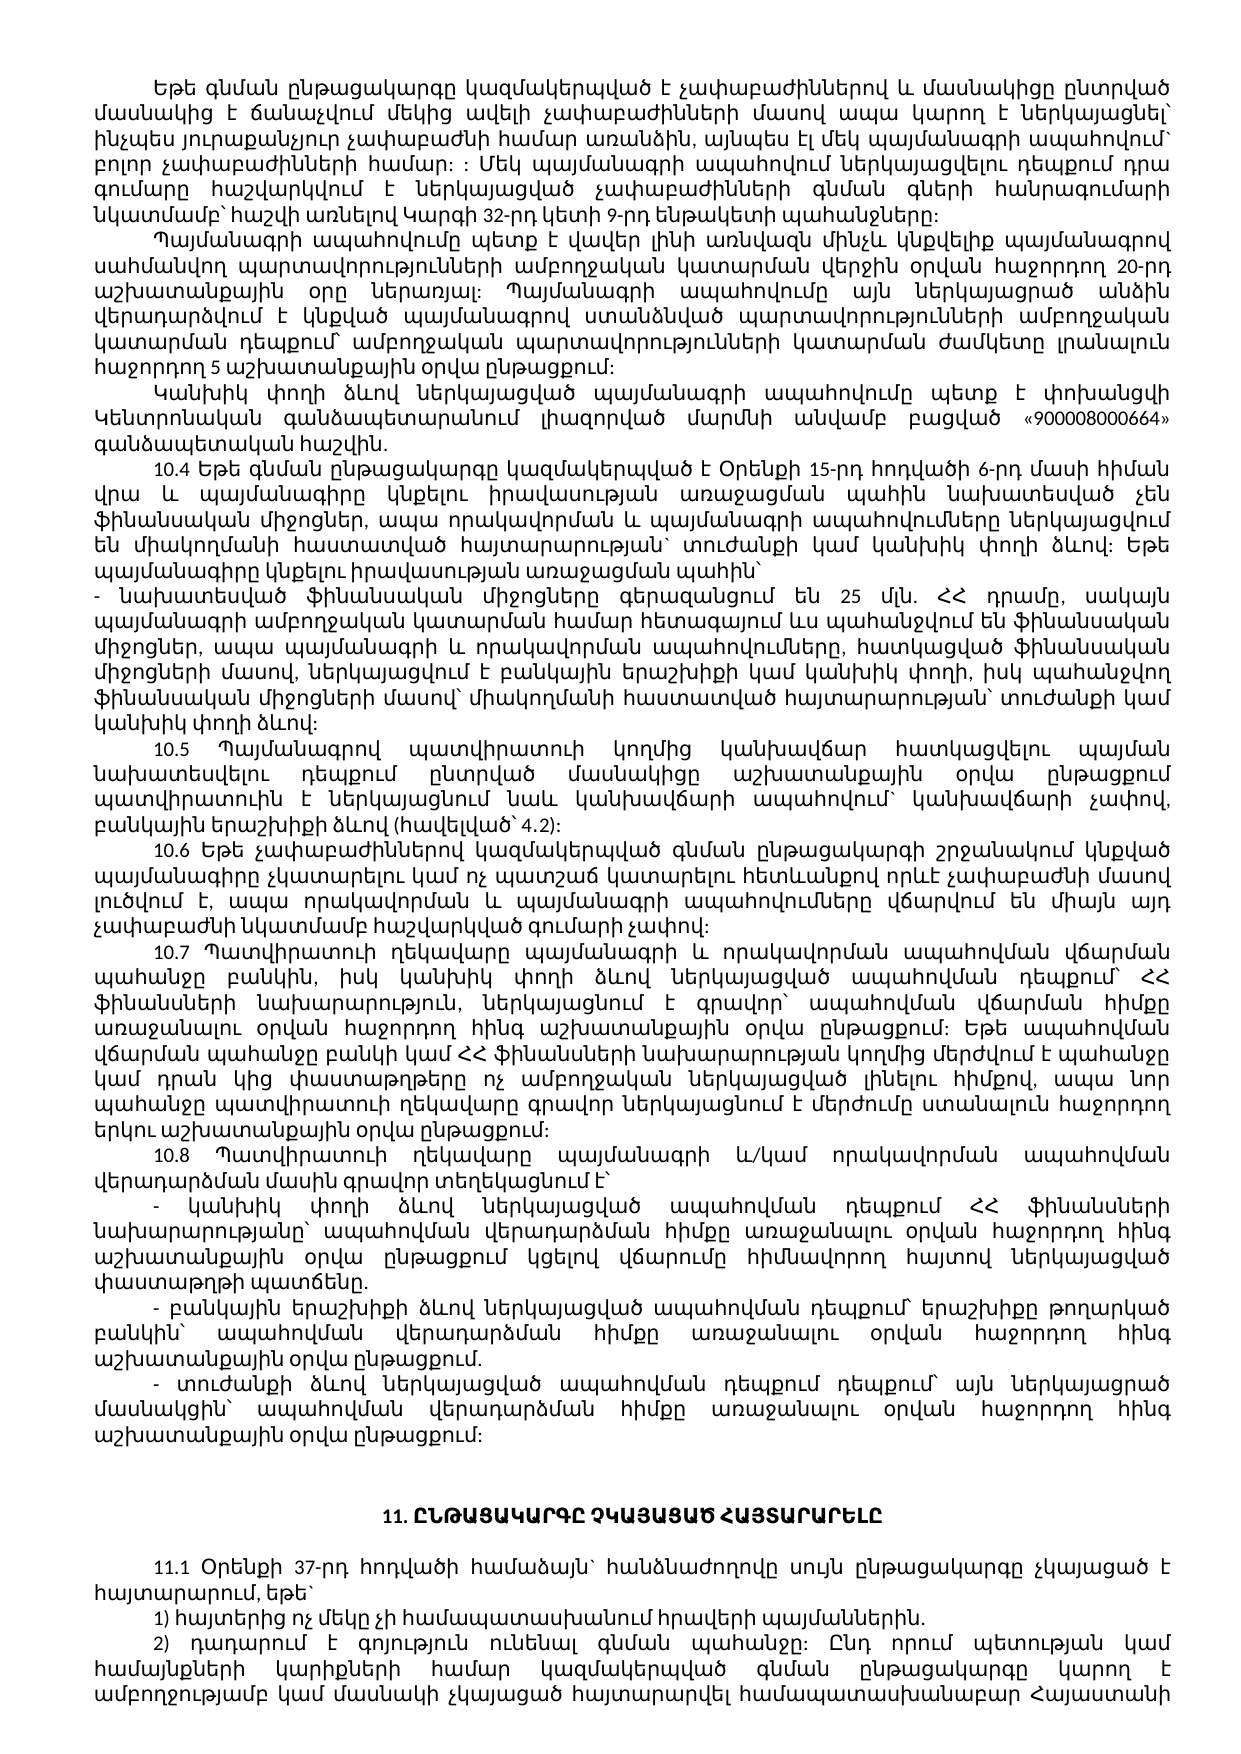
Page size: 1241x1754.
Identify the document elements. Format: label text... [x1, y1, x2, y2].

text Եթե գնման ընթացակարգը կազմակերպված է չափաբաժիններով և մասնակիցը ընտրված մասնակից է ճանաչվում մեկից ավելի չափաբաժինների մասով ապա կարող է ներկայացնել՝ ինչպես յուրաքանչյուր չափաբաժնի համար առանձին, այնպես էլ մեկ պայմանագրի ապահովում` բոլոր չափաբաժինների համար: : Մեկ պայմանագրի ապահովում ներկայացվելու դեպքում դրա գումարը հաշվարկվում է ներկայացված չափաբաժինների գնման գների հանրագումարի նկատմամբ՝ հաշվի առնելով Կարգի 32-րդ կետի 9-րդ ենթակետի պահանջները: [94, 75, 1171, 227]
text 10.8 Պատվիրատուի ղեկավարը պայմանագրի և/կամ որակավորման ապահովման վերադարձման մասին գրավոր տեղեկացնում է՝ [94, 1142, 1171, 1193]
text 10.7 Պատվիրատուի ղեկավարը պայմանագրի և որակավորման ապահովման վճարման պահանջը բանկին, իսկ կանխիկ փողի ձևով ներկայացված ապահովման դեպքում՝ ՀՀ ֆինանսների նախարարություն, ներկայացնում է գրավոր՝ ապահովման վճարման հիմքը առաջանալու օրվան հաջորդող հինգ աշխատանքային օրվա ընթացքում: Եթե ապահովման վճարման պահանջը բանկի կամ ՀՀ ֆինանսների նախարարության կողմից մերժվում է պահանջը կամ դրան կից փաստաթղթերը ոչ ամբողջական ներկայացված լինելու հիմքով, ապա նոր պահանջը պատվիրատուի ղեկավարը գրավոր ներկայացնում է մերժումը ստանալուն հաջորդող երկու աշխատանքային օրվա ընթացքում: [94, 939, 1171, 1142]
text - բանկային երաշխիքի ձևով ներկայացված ապահովման դեպքում՝ երաշխիքը թողարկած բանկին՝ ապահովման վերադարձման հիմքը առաջանալու օրվան հաջորդող հինգ աշխատանքային օրվա ընթացքում. [94, 1295, 1171, 1371]
text - կանխիկ փողի ձևով ներկայացված ապահովման դեպքում ՀՀ ֆինանսների նախարարությանը՝ ապահովման վերադարձման հիմքը առաջանալու օրվան հաջորդող հինգ աշխատանքային օրվա ընթացքում կցելով վճարումը հիմնավորող հայտով ներկայացված փաստաթղթի պատճենը. [94, 1193, 1171, 1295]
text Կանխիկ փողի ձևով ներկայացված պայմանագրի ապահովումը պետք է փոխանցվի Կենտրոնական գանձապետարանում լիազորված մարմնի անվամբ բացված «900008000664» գանձապետական հաշվին. [94, 380, 1171, 456]
text 11.1 Օրենքի 37-րդ հոդվածի համաձայն` հանձնաժողովը սույն ընթացակարգը չկայացած է հայտարարում, եթե` [94, 1554, 1171, 1605]
text 10.6 Եթե չափաբաժիններով կազմակերպված գնման ընթացակարգի շրջանակում կնքված պայմանագիրը չկատարելու կամ ոչ պատշաճ կատարելու հետևանքով որևէ չափաբաժնի մասով լուծվում է, ապա որակավորման և պայմանագրի ապահովումները վճարվում են միայն այդ չափաբաժնի նկատմամբ հաշվարկված գումարի չափով: [94, 837, 1171, 939]
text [94, 1631, 1171, 1707]
text 10.5 Պայմանագրով պատվիրատուի կողմից կանխավճար հատկացվելու պայման նախատեսվելու դեպքում ընտրված մասնակիցը աշխատանքային օրվա ընթացքում պատվիրատուին է ներկայացնում նաև կանխավճարի ապահովում` կանխավճարի չափով, բանկային երաշխիքի ձևով (հավելված՝ 4․2): [94, 736, 1171, 837]
text 1) հայտերից ոչ մեկը չի համապատասխանում հրավերի պայմաններին. [94, 1605, 1171, 1631]
text - տուժանքի ձևով ներկայացված ապահովման դեպքում դեպքում՝ այն ներկայացրած մասնակցին՝ ապահովման վերադարձման հիմքը առաջանալու օրվան հաջորդող հինգ աշխատանքային օրվա ընթացքում: [94, 1371, 1171, 1447]
text - նախատեսված ֆինանսական միջոցները գերազանցում են 25 մլն. ՀՀ դրամը, սակայն պայմանագրի ամբողջական կատարման համար հետագայում ևս պահանջվում են ֆինանսական միջոցներ, ապա պայմանագրի և որակավորման ապահովումները, հատկացված ֆինանսական միջոցների մասով, ներկայացվում է բանկային երաշխիքի կամ կանխիկ փողի, իսկ պահանջվող ֆինանսական միջոցների մասով՝ միակողմանի հաստատված հայտարարության՝ տուժանքի կամ կանխիկ փողի ձևով: [94, 583, 1171, 736]
text 11. ԸՆԹԱՑԱԿԱՐԳԸ ՉԿԱՅԱՑԱԾ ՀԱՅՏԱՐԱՐԵԼԸ [94, 1503, 1171, 1529]
text Պայմանագրի ապահովումը պետք է վավեր լինի առնվազն մինչև կնքվելիք պայմանագրով սահմանվող պարտավորությունների ամբողջական կատարման վերջին օրվան հաջորդող 20-րդ աշխատանքային օրը ներառյալ: Պայմանագրի ապահովումը այն ներկայացրած անձին վերադարձվում է կնքված պայմանագրով ստանձնված պարտավորությունների ամբողջական կատարման դեպքում՝ ամբողջական պարտավորությունների կատարման ժամկետը լրանալուն հաջորդող 5 աշխատանքային օրվա ընթացքում: [94, 227, 1171, 380]
text 10.4 Եթե գնման ընթացակարգը կազմակերպված է Օրենքի 15-րդ հոդվածի 6-րդ մասի հիման վրա և պայմանագիրը կնքելու իրավասության առաջացման պահին նախատեսված չեն ֆինանսական միջոցներ, ապա որակավորման և պայմանագրի ապահովումները ներկայացվում են միակողմանի հաստատված հայտարարության` տուժանքի կամ կանխիկ փողի ձևով: Եթե պայմանագիրը կնքելու իրավասության առաջացման պահին՝ [94, 456, 1171, 583]
